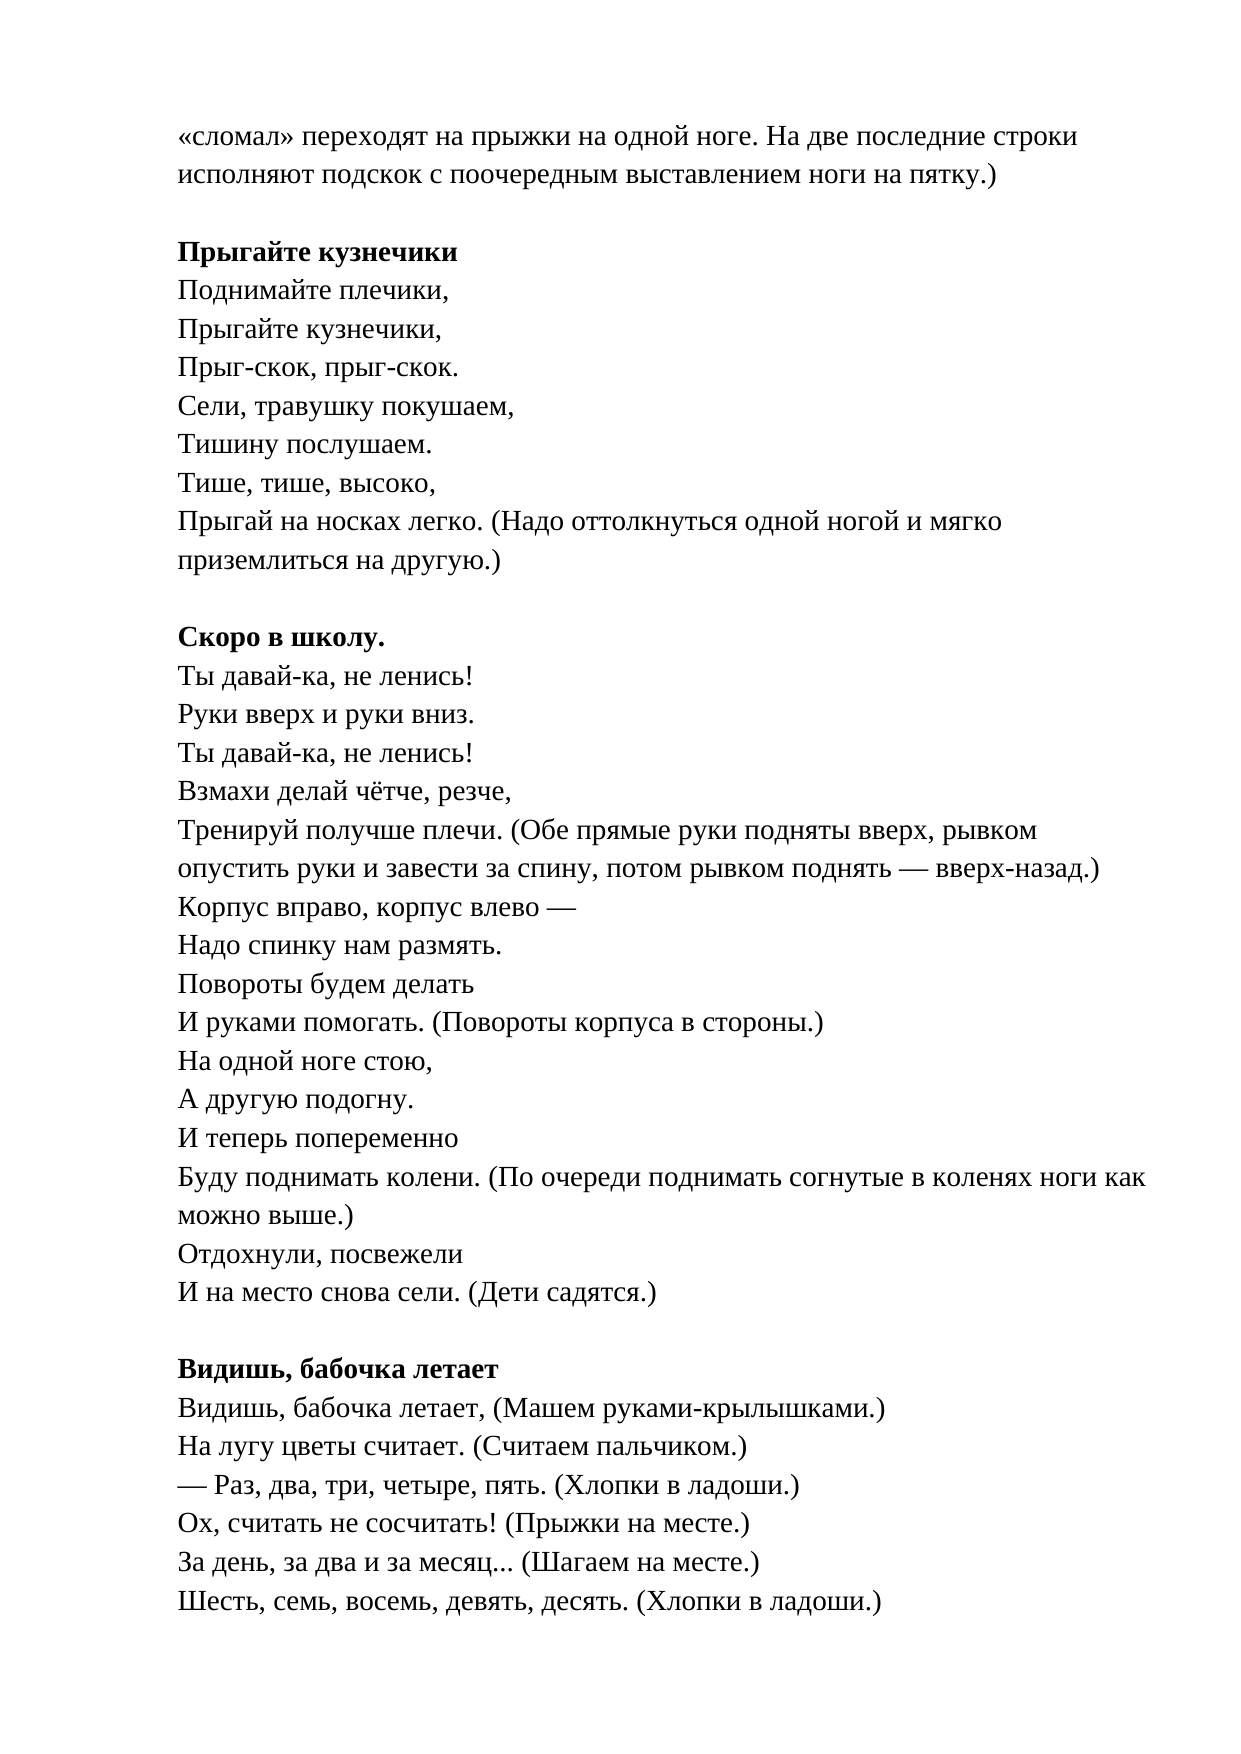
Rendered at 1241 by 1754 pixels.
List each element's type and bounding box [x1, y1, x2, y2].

text [177, 118, 1152, 1616]
